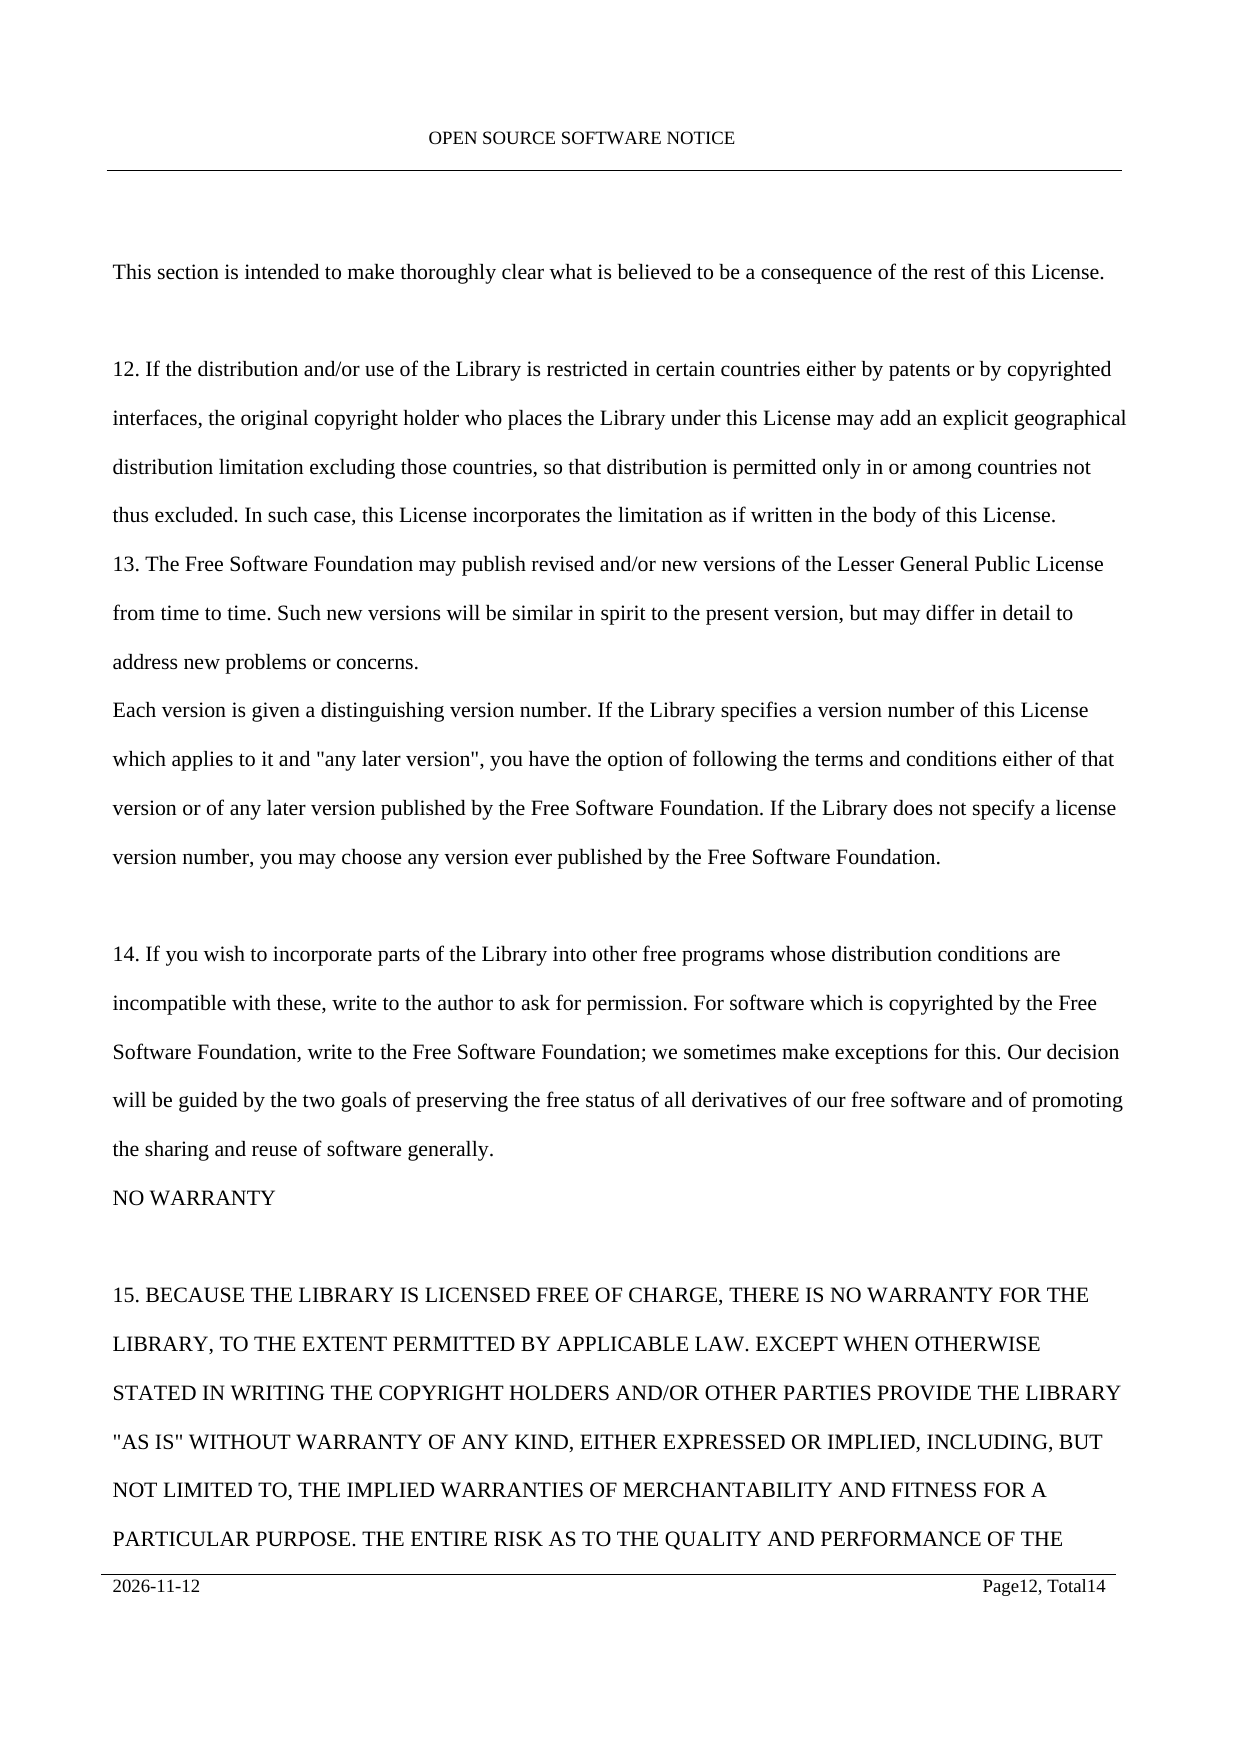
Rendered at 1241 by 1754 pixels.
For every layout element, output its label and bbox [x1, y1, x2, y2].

text [112, 206, 1128, 1555]
